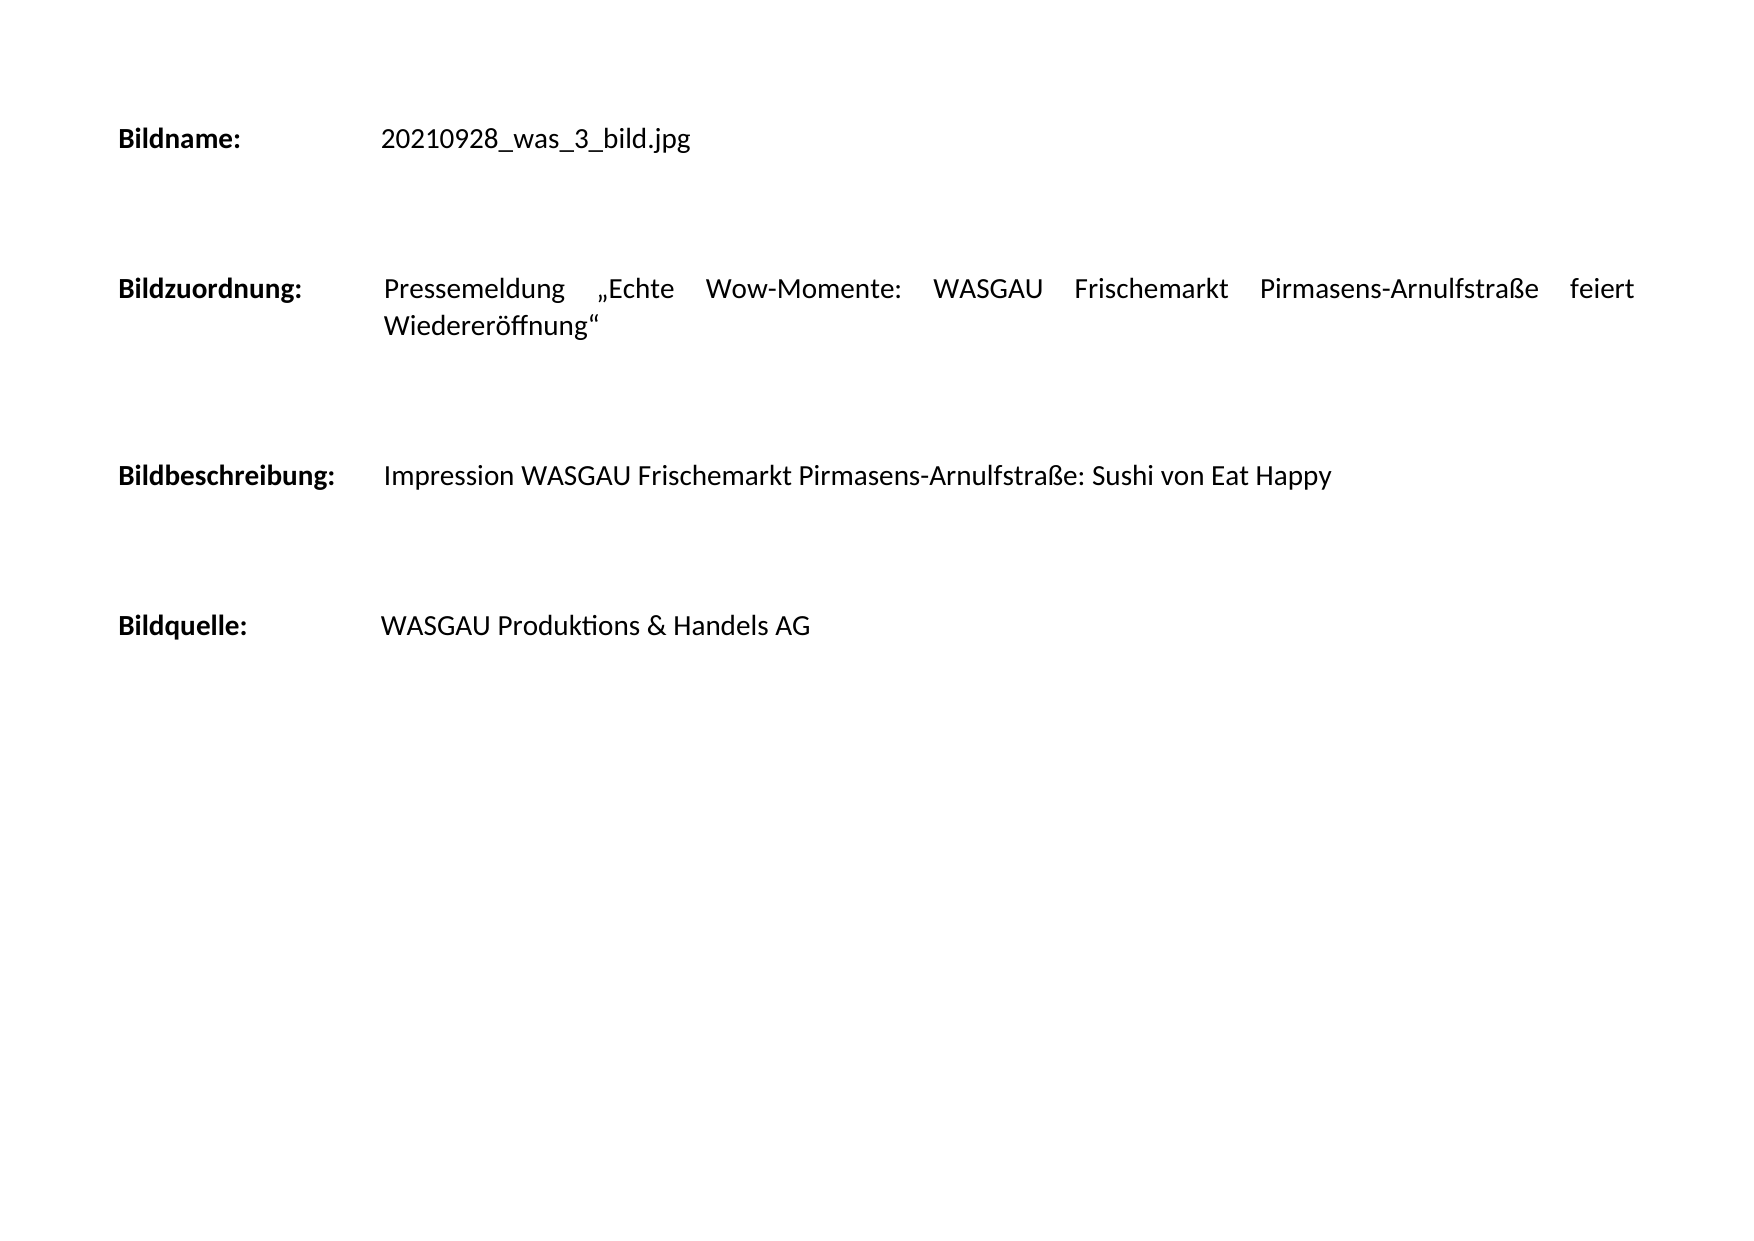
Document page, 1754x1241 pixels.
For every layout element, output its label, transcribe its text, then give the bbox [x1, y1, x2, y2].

text Bildzuordnung: Pressemeldung „Echte Wow-Momente: WASGAU Frischemarkt Pirmasens-Arnulfstraße feiert Wiedereröffnung“ [118, 268, 1636, 343]
text Bildquelle: WASGAU Produktions & Handels AG [118, 606, 1636, 643]
text Bildbeschreibung: Impression WASGAU Frischemarkt Pirmasens-Arnulfstraße: Sushi von Eat Happy [118, 456, 1636, 493]
text Bildname: 20210928_was_3_bild.jpg [118, 118, 1636, 156]
